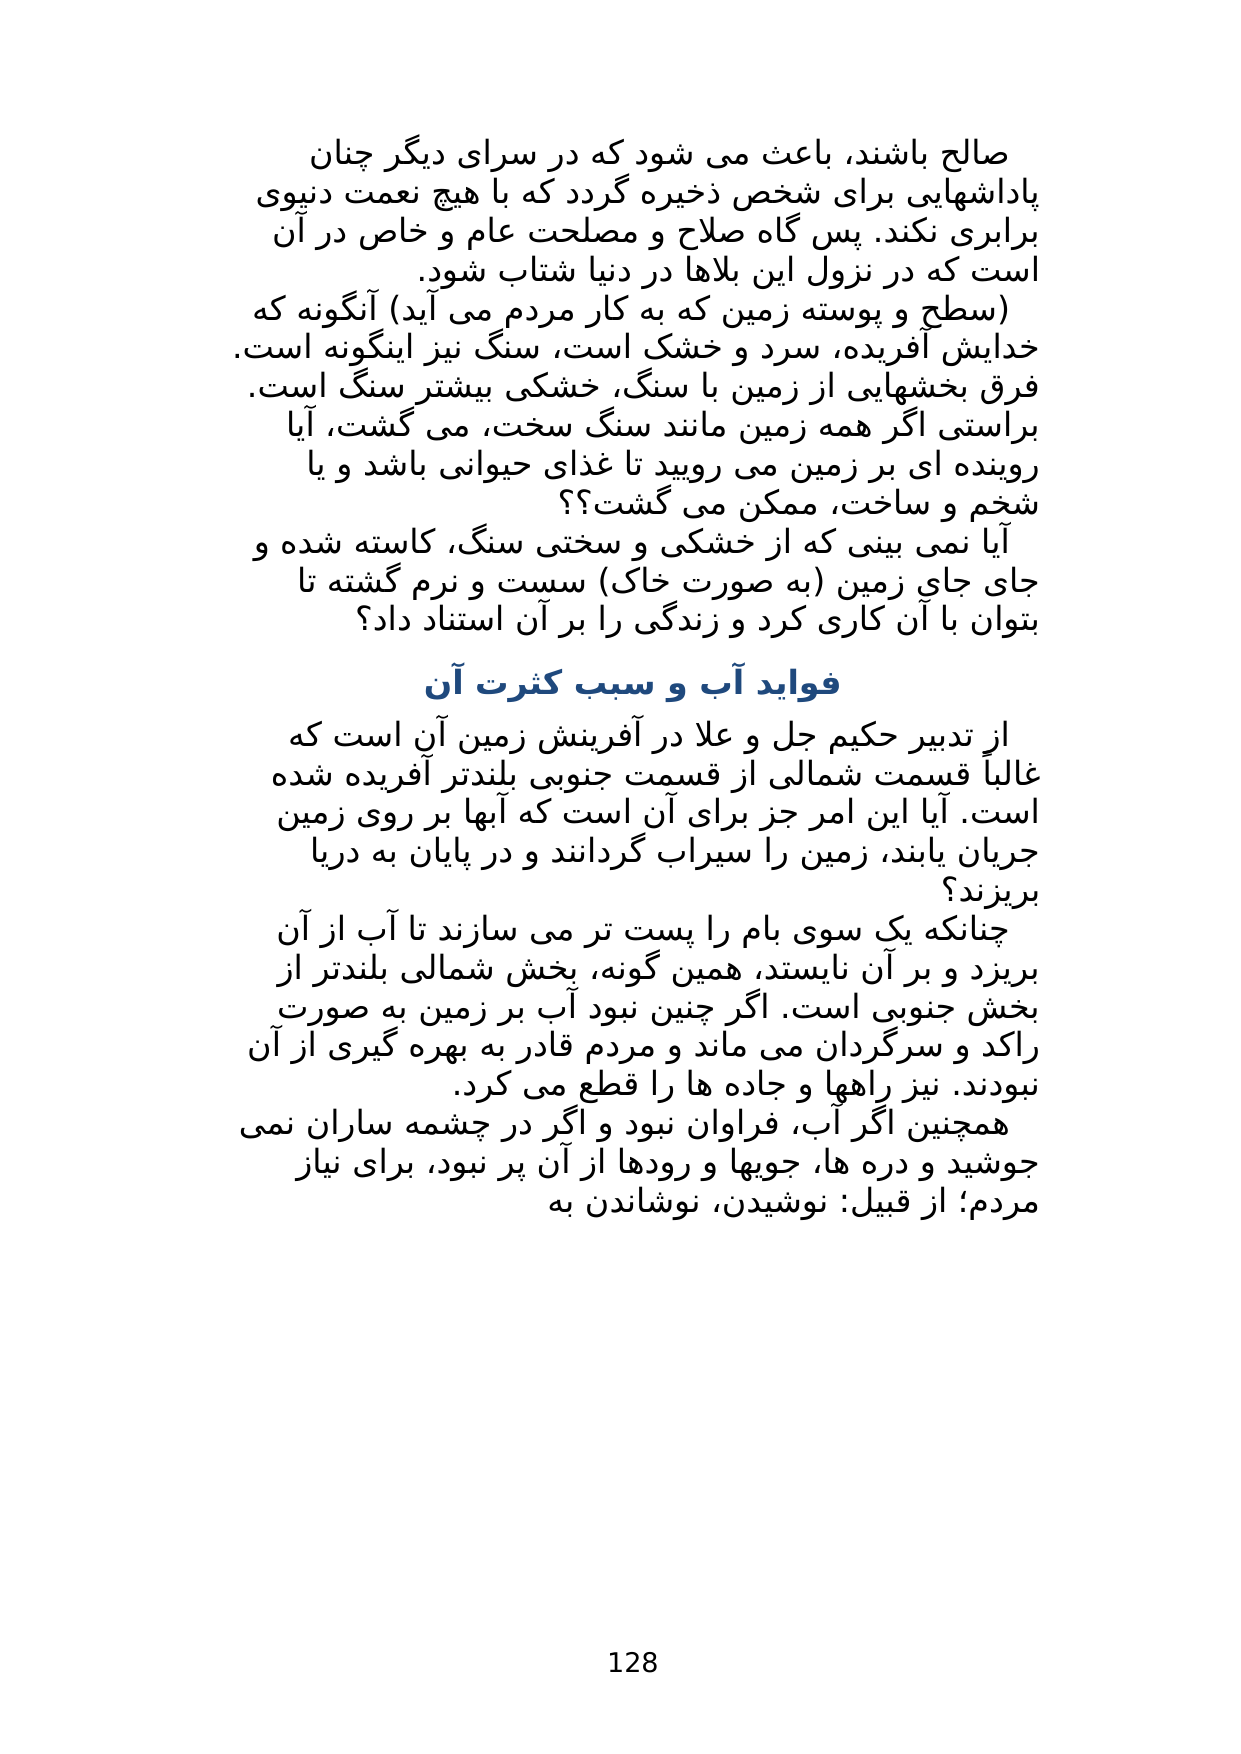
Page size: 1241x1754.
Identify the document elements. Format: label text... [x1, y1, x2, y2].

text از تدبیر حکیم جل و علا در آفرینش زمین آن است که غالباً قسمت شمالی از قسمت جنوبی بلندتر آفریده شده است. آیا این امر جز برای آن است که آبها بر روی زمین جریان یابند، زمین را سیراب گردانند و در پایان به دریا بریزند؟ [225, 715, 1041, 909]
text صالح باشند، باعث می شود که در سرای دیگر چنان پاداشهایی برای شخص ذخیره گردد که با هیچ نعمت دنیوی برابری نکند. پس گاه صلاح و مصلحت عام و خاص در آن است که در نزول این بلاها در دنیا شتاب شود. [225, 134, 1041, 289]
text آیا نمی بینی که از خشکی و سختی سنگ، کاسته شده و جای جای زمین (به صورت خاک) سست و نرم گشته تا بتوان با آن کاری کرد و زندگی را بر آن استناد داد؟ [225, 522, 1041, 639]
text (سطح و پوسته زمین که به کار مردم می آید) آنگونه که خدایش آفریده، سرد و خشک است، سنگ نیز اینگونه است. فرق بخشهایی از زمین با سنگ، خشکی بیشتر سنگ است. براستی اگر همه زمین مانند سنگ سخت، می گشت، آیا روینده ای بر زمین می رویید تا غذای حیوانی باشد و یا شخم و ساخت، ممکن می گشت؟؟ [225, 289, 1041, 522]
text چنانکه یک سوی بام را پست تر می سازند تا آب از آن بریزد و بر آن نایستد، همین گونه، بخش شمالی بلندتر از بخش جنوبی است. اگر چنین نبود آب بر زمین به صورت راکد و سرگردان می ماند و مردم قادر به بهره گیری از آن نبودند. نیز راهها و جاده ها را قطع می کرد. [225, 909, 1041, 1104]
subtitle فواید آب و سبب کثرت آن [225, 664, 1041, 703]
text همچنین اگر آب، فراوان نبود و اگر در چشمه ساران نمی جوشید و دره ها، جویها و رودها از آن پر نبود، برای نیاز مردم؛ از قبیل: نوشیدن، نوشاندن به [225, 1104, 1041, 1220]
